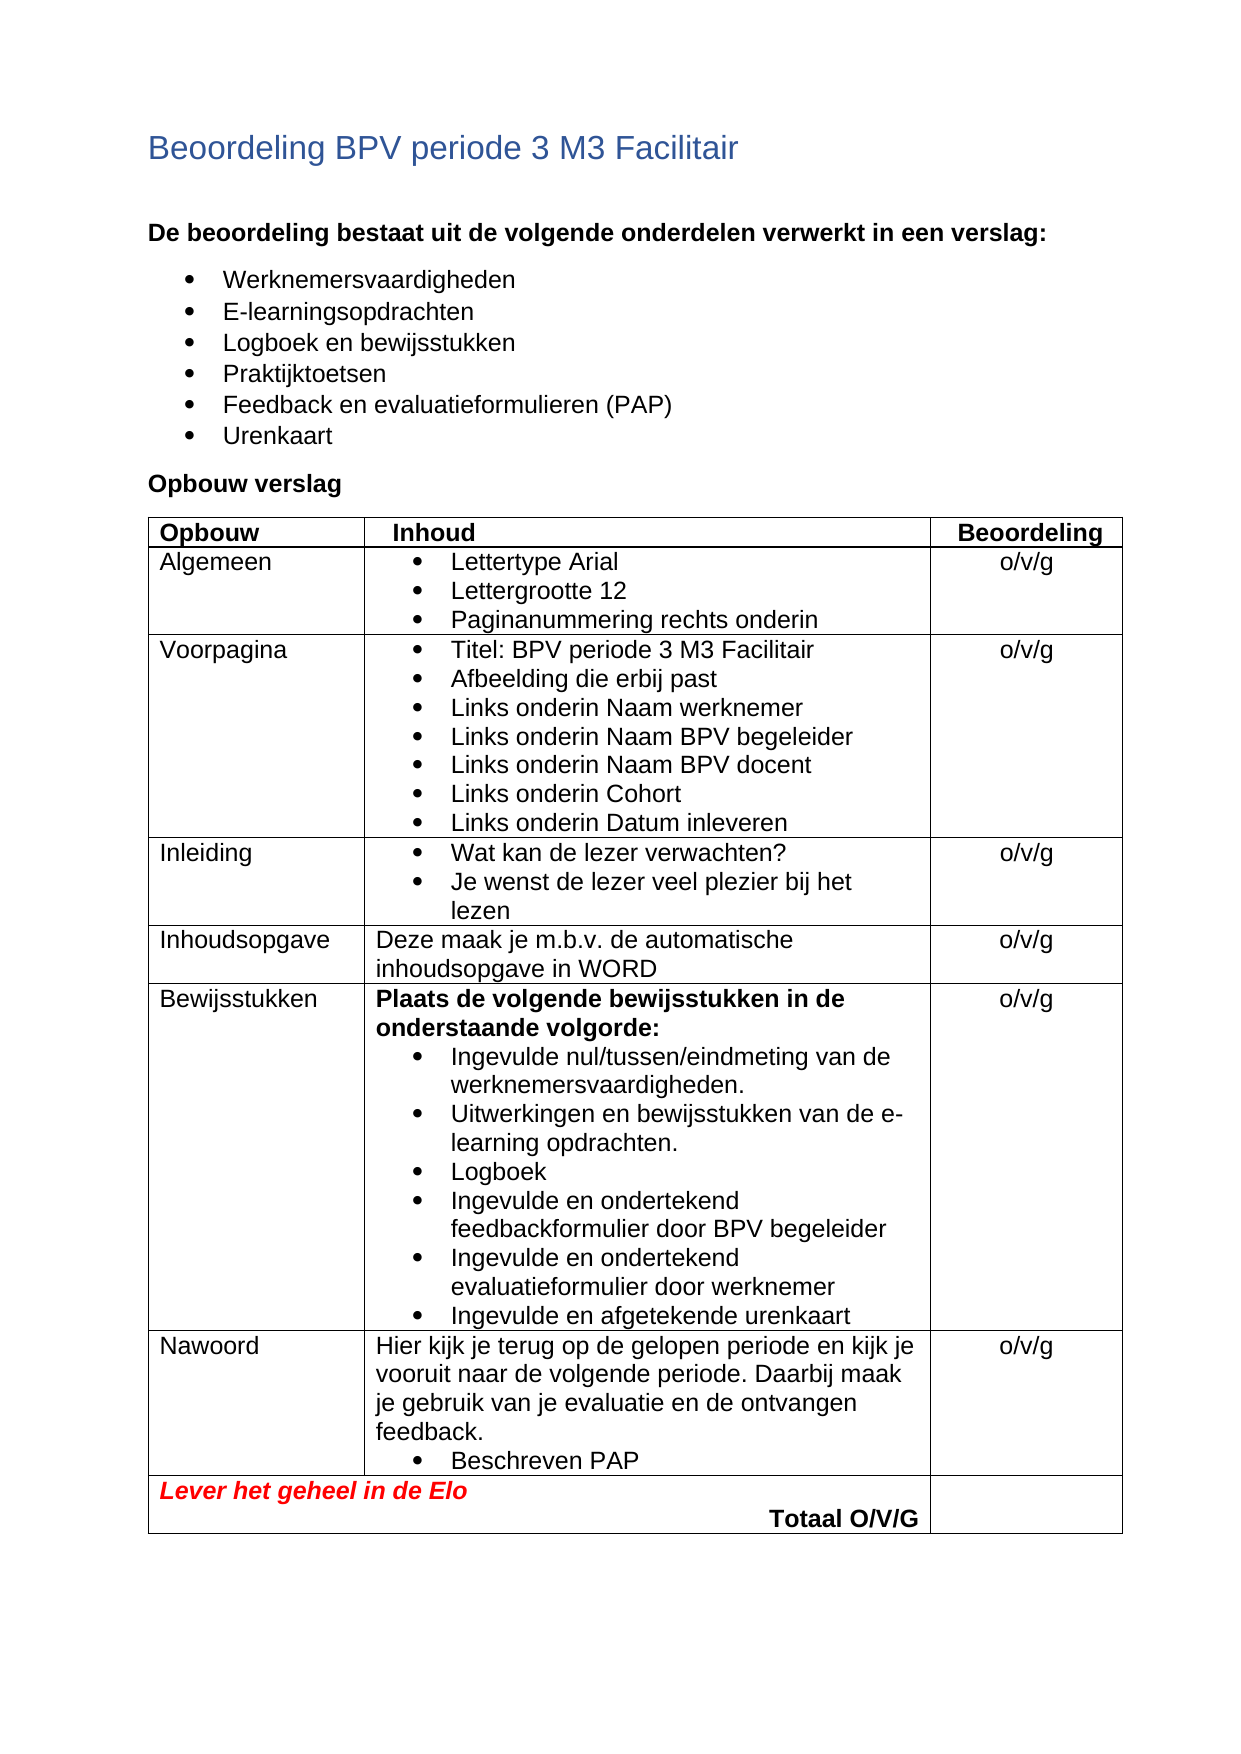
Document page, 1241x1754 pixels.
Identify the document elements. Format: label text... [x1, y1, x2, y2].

list Feedback en evaluatieformulieren (PAP) [185, 390, 1093, 419]
table_cell o/v/g [931, 838, 1122, 924]
table_cell o/v/g [931, 984, 1122, 1330]
table_cell Titel: BPV periode 3 M3 Facilitair Afbeelding die erbij past Links onderin Naam werknemer Links onderin Naam BPV begeleider Links onderin Naam BPV docent Links onderin Cohort Links onderin Datum inleveren [365, 635, 930, 837]
table_cell Hier kijk je terug op de gelopen periode en kijk je vooruit naar de volgende periode. Daarbij maak je gebruik van je evaluatie en de ontvangen feedback. Beschreven PAP [365, 1331, 930, 1474]
text De beoordeling bestaat uit de volgende onderdelen verwerkt in een verslag: [148, 218, 1093, 246]
table_cell Wat kan de lezer verwachten? Je wenst de lezer veel plezier bij het lezen [365, 838, 930, 924]
list Urenkaart [185, 421, 1093, 450]
subtitle Beoordeling BPV periode 3 M3 Facilitair [148, 128, 1093, 167]
table_cell Nawoord [149, 1331, 364, 1474]
table_cell Deze maak je m.b.v. de automatische inhoudsopgave in WORD [365, 926, 930, 983]
table_cell Inhoudsopgave [149, 926, 364, 983]
table_cell o/v/g [931, 635, 1122, 837]
table_cell o/v/g [931, 548, 1122, 634]
list Praktijktoetsen [185, 359, 1093, 388]
table_header Beoordeling [931, 518, 1122, 546]
table_cell o/v/g [931, 1331, 1122, 1474]
table_cell [931, 1476, 1122, 1533]
list Werknemersvaardigheden [185, 265, 1093, 294]
list E-learningsopdrachten [185, 296, 1093, 325]
list Logboek en bewijsstukken [185, 328, 1093, 356]
table_cell Plaats de volgende bewijsstukken in de onderstaande volgorde: Ingevulde nul/tussen/eindmeting van de werknemersvaardigheden. Uitwerkingen en bewijsstukken van de e-learning opdrachten. Logboek Ingevulde en ondertekend feedbackformulier door BPV begeleider Ingevulde en ondertekend evaluatieformulier door werknemer Ingevulde en afgetekende urenkaart [365, 984, 930, 1330]
table_header Opbouw [149, 518, 364, 546]
table_cell Inleiding [149, 838, 364, 924]
table_cell Algemeen [149, 548, 364, 634]
table_cell Lever het geheel in de Elo Totaal O/V/G [149, 1476, 930, 1533]
table_cell Bewijsstukken [149, 984, 364, 1330]
table_header Inhoud [365, 518, 930, 546]
table_cell Voorpagina [149, 635, 364, 837]
table_cell Lettertype Arial Lettergrootte 12 Paginanummering rechts onderin [365, 548, 930, 634]
text Opbouw verslag [148, 469, 1093, 498]
table_cell o/v/g [931, 926, 1122, 983]
